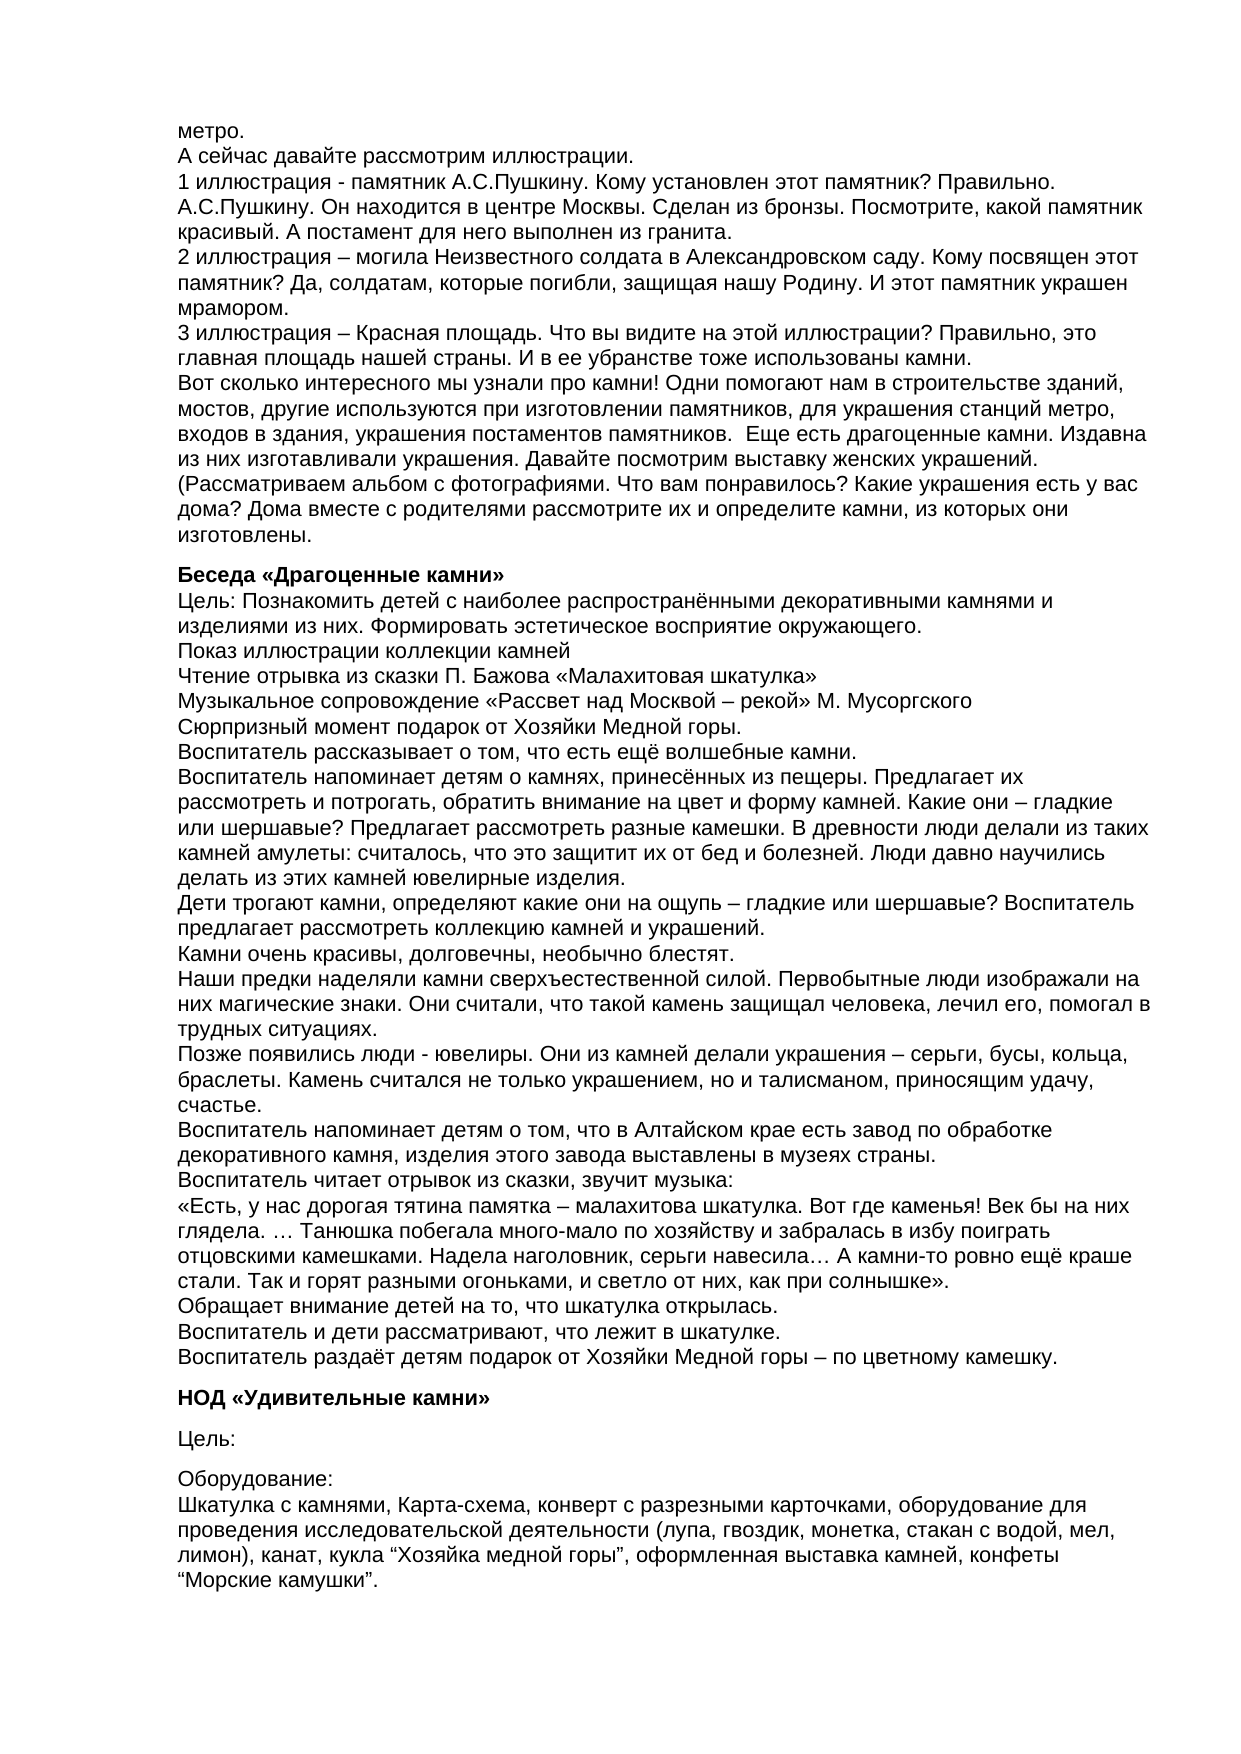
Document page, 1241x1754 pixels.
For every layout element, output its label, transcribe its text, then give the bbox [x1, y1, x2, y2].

text Беседа «Драгоценные камни» Цель: Познакомить детей с наиболее распространёнными декоративными камнями и изделиями из них. Формировать эстетическое восприятие окружающего. Показ иллюстрации коллекции камней Чтение отрывка из сказки П. Бажова «Малахитовая шкатулка» Музыкальное сопровождение «Рассвет над Москвой – рекой» М. Мусоргского Сюрпризный момент подарок от Хозяйки Медной горы. Воспитатель рассказывает о том, что есть ещё волшебные камни. Воспитатель напоминает детям о камнях, принесённых из пещеры. Предлагает их рассмотреть и потрогать, обратить внимание на цвет и форму камней. Какие они – гладкие или шершавые? Предлагает рассмотреть разные камешки. В древности люди делали из таких камней амулеты: считалось, что это защитит их от бед и болезней. Люди давно научились делать из этих камней ювелирные изделия. Дети трогают камни, определяют какие они на ощупь – гладкие или шершавые? Воспитатель предлагает рассмотреть коллекцию камней и украшений. Камни очень красивы, долговечны, необычно блестят. Наши предки наделяли камни сверхъестественной силой. Первобытные люди изображали на них магические знаки. Они считали, что такой камень защищал человека, лечил его, помогал в трудных ситуациях. Позже появились люди - ювелиры. Они из камней делали украшения – серьги, бусы, кольца, браслеты. Камень считался не только украшением, но и талисманом, приносящим удачу, счастье. Воспитатель напоминает детям о том, что в Алтайском крае есть завод по обработке декоративного камня, изделия этого завода выставлены в музеях страны. Воспитатель читает отрывок из сказки, звучит музыка: «Есть, у нас дорогая тятина памятка – малахитова шкатулка. Вот где каменья! Век бы на них глядела. … Танюшка побегала много-мало по хозяйству и забралась в избу поиграть отцовскими камешками. Надела наголовник, серьги навесила… А камни-то ровно ещё краше стали. Так и горят разными огоньками, и светло от них, как при солнышке». Обращает внимание детей на то, что шкатулка открылась. Воспитатель и дети рассматривают, что лежит в шкатулке. Воспитатель раздаёт детям подарок от Хозяйки Медной горы – по цветному камешку. [177, 562, 1152, 1369]
text Оборудование: Шкатулка с камнями, Карта-схема, конверт с разрезными карточками, оборудование для проведения исследовательской деятельности (лупа, гвоздик, монетка, стакан с водой, мел, лимон), канат, кукла “Хозяйка медной горы”, оформленная выставка камней, конфеты “Морские камушки”. [177, 1466, 1152, 1592]
text НОД «Удивительные камни» [177, 1384, 1152, 1410]
text Цель: [177, 1425, 1152, 1451]
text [177, 118, 1152, 547]
